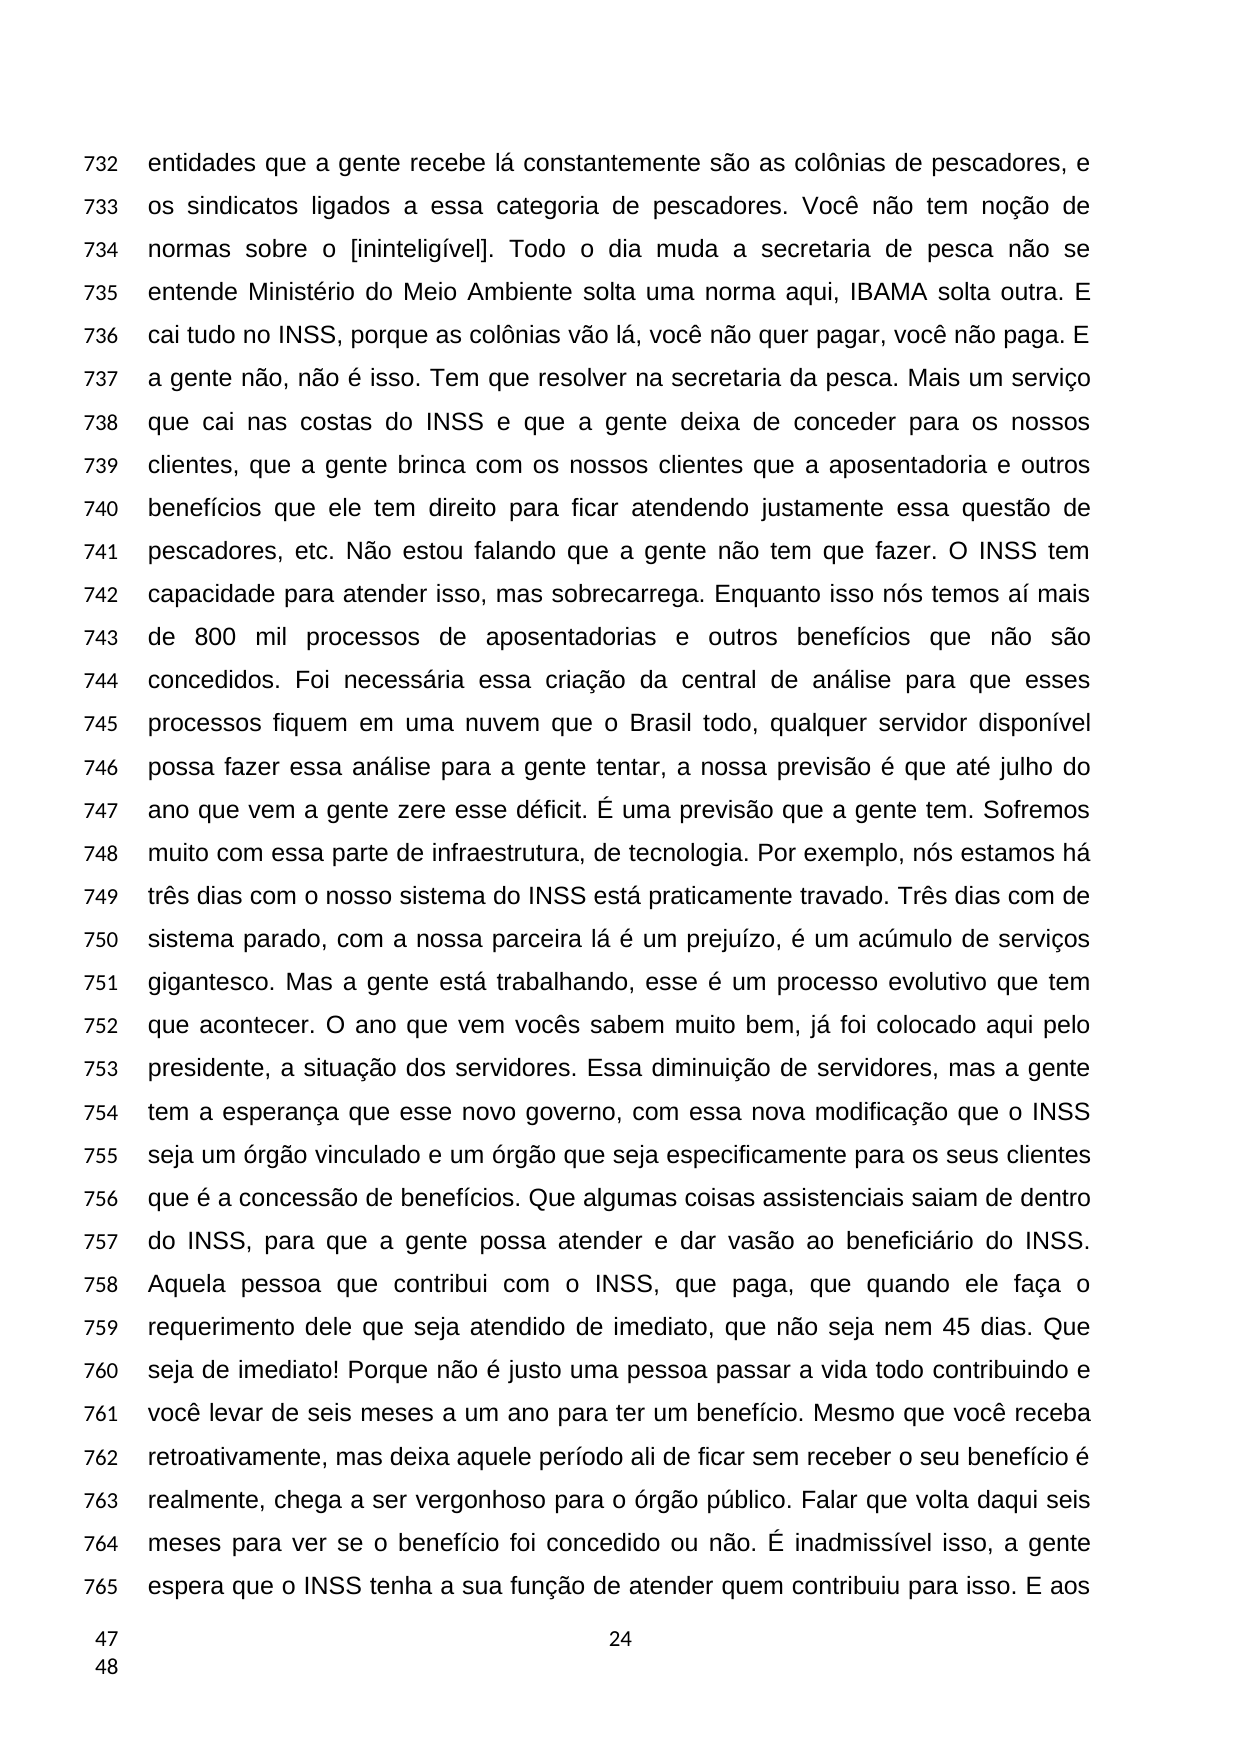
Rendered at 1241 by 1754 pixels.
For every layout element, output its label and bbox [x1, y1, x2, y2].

text [148, 148, 1092, 1599]
